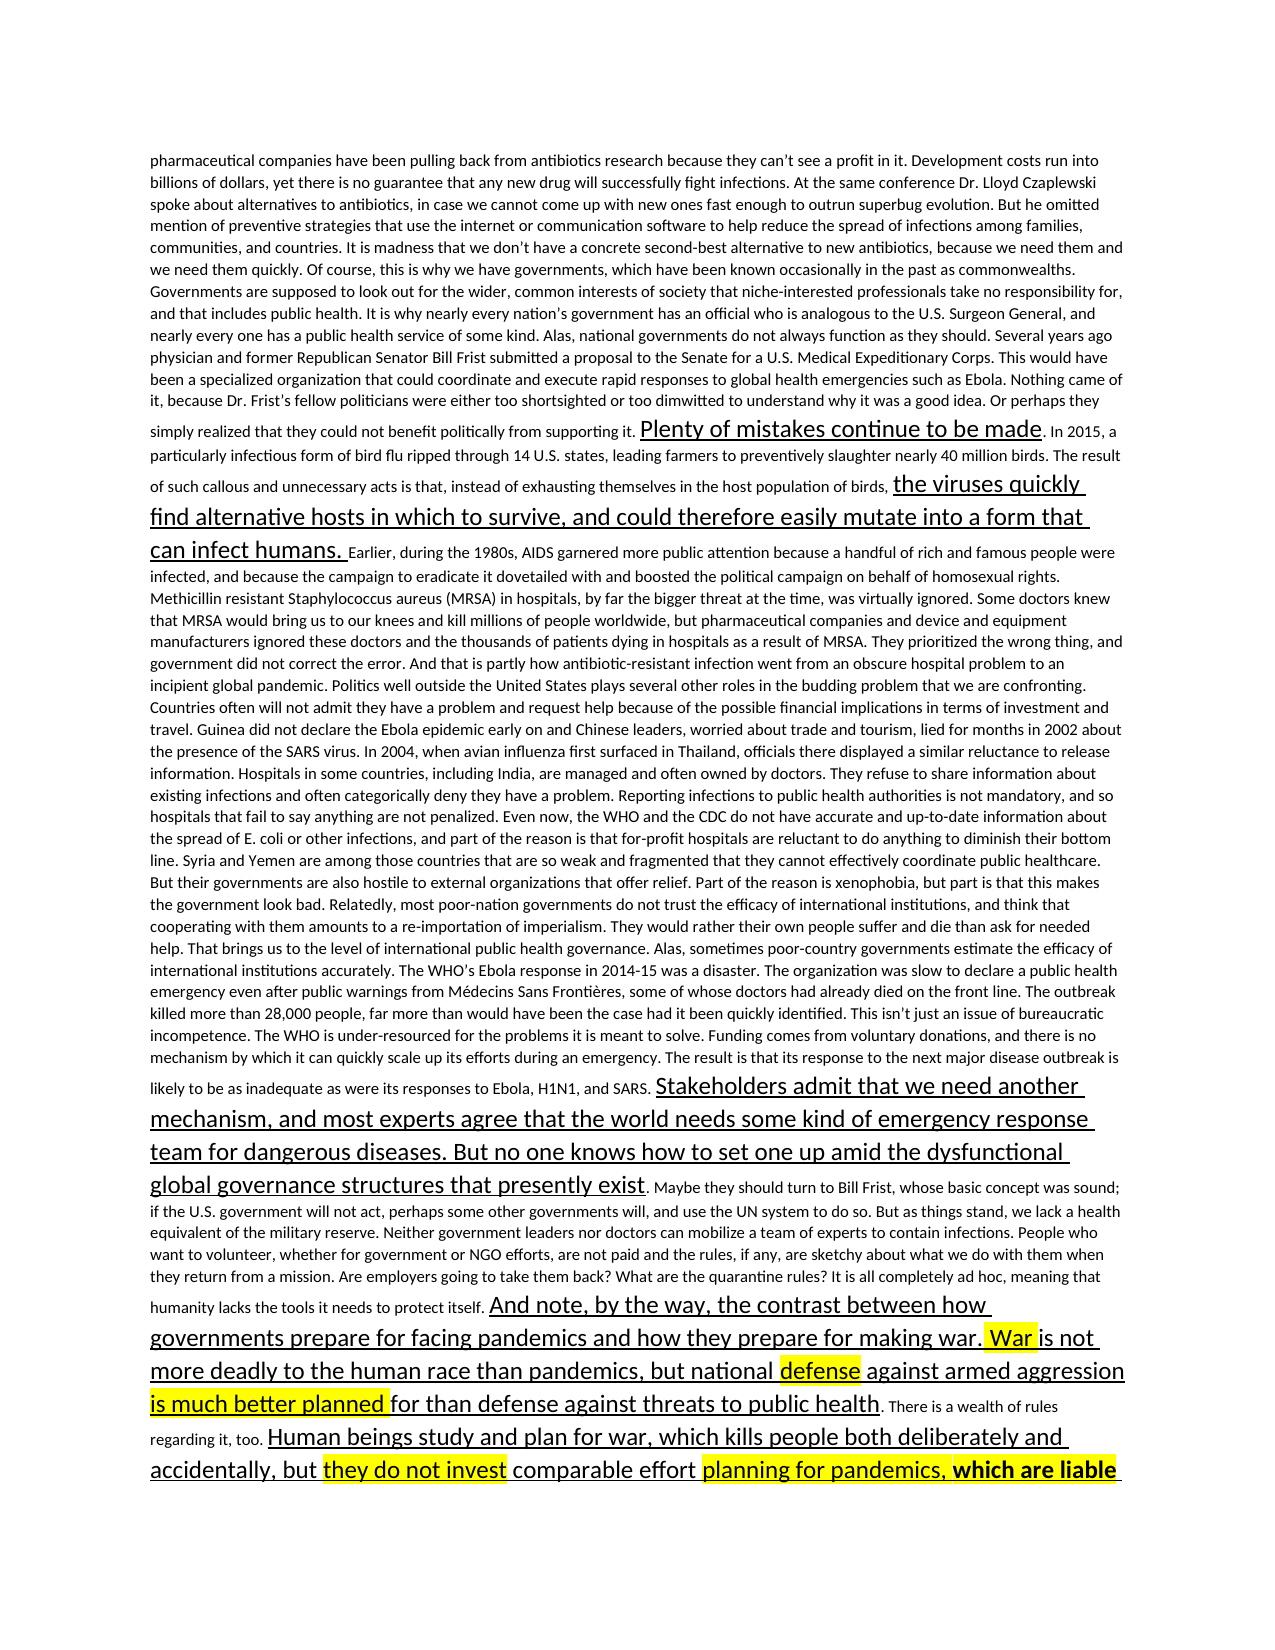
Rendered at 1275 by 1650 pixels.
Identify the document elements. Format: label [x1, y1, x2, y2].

text [150, 150, 1125, 1381]
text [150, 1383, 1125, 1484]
